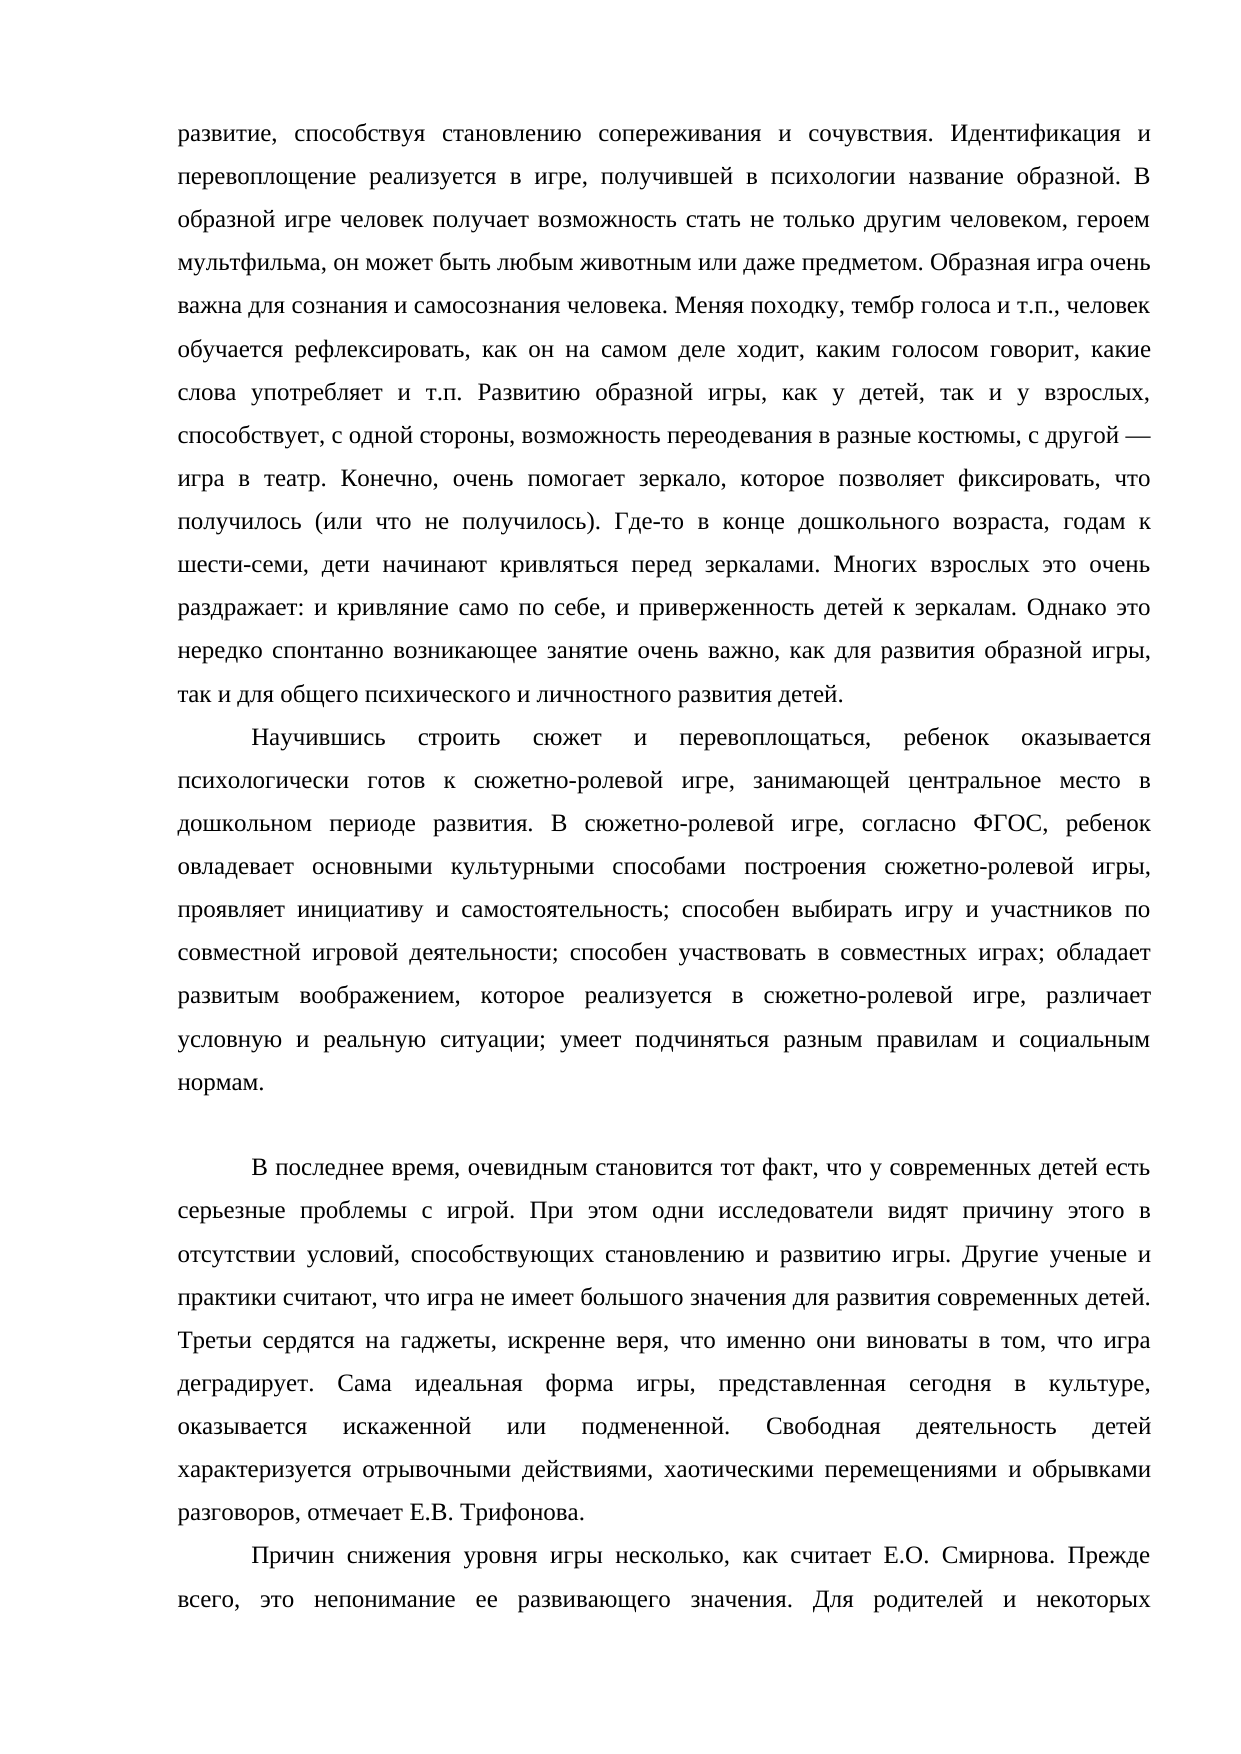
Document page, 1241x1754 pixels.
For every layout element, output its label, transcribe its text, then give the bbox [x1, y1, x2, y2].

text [177, 1541, 1152, 1612]
text Научившись строить сюжет и перевоплощаться, ребенок оказывается психологически готов к сюжетно-ролевой игре, занимающей центральное место в дошкольном периоде развития. В сюжетно-ролевой игре, согласно ФГОС, ребенок овладевает основными культурными способами построения сюжетно-ролевой игры, проявляет инициативу и самостоятельность; способен выбирать игру и участников по совместной игровой деятельности; способен участвовать в совместных играх; обладает развитым воображением, которое реализуется в сюжетно-ролевой игре, различает условную и реальную ситуации; умеет подчиняться разным правилам и социальным нормам. [177, 722, 1152, 1096]
text В последнее время, очевидным становится тот факт, что у современных детей есть серьезные проблемы с игрой. При этом одни исследователи видят причину этого в отсутствии условий, способствующих становлению и развитию игры. Другие ученые и практики считают, что игра не имеет большого значения для развития современных детей. Третьи сердятся на гаджеты, искренне веря, что именно они виноваты в том, что игра деградирует. Сама идеальная форма игры, представленная сегодня в культуре, оказывается искаженной или подмененной. Свободная деятельность детей характеризуется отрывочными действиями, хаотическими перемещениями и обрывками разговоров, отмечает Е.В. Трифонова. [177, 1152, 1152, 1526]
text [177, 118, 1152, 707]
